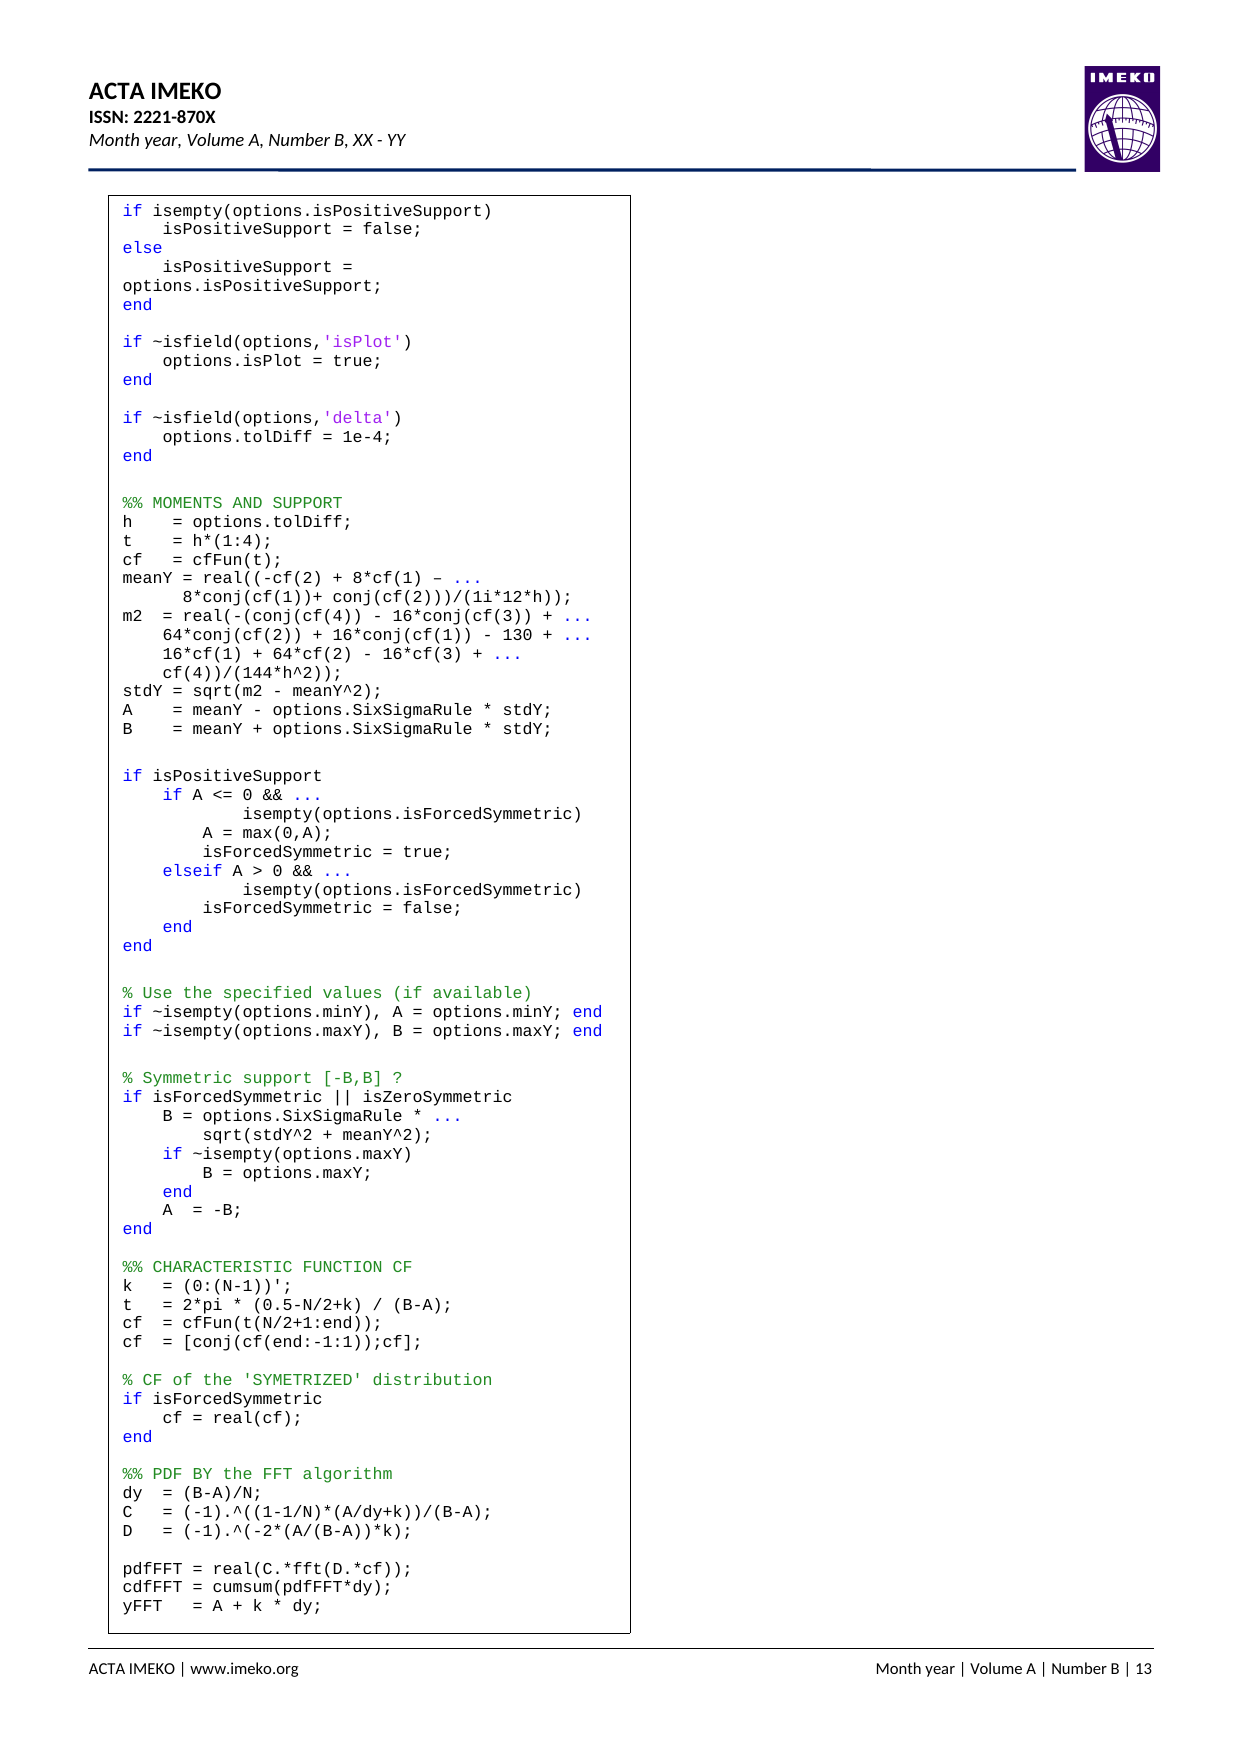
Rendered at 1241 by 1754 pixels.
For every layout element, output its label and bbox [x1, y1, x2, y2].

picture [1084, 66, 1161, 172]
